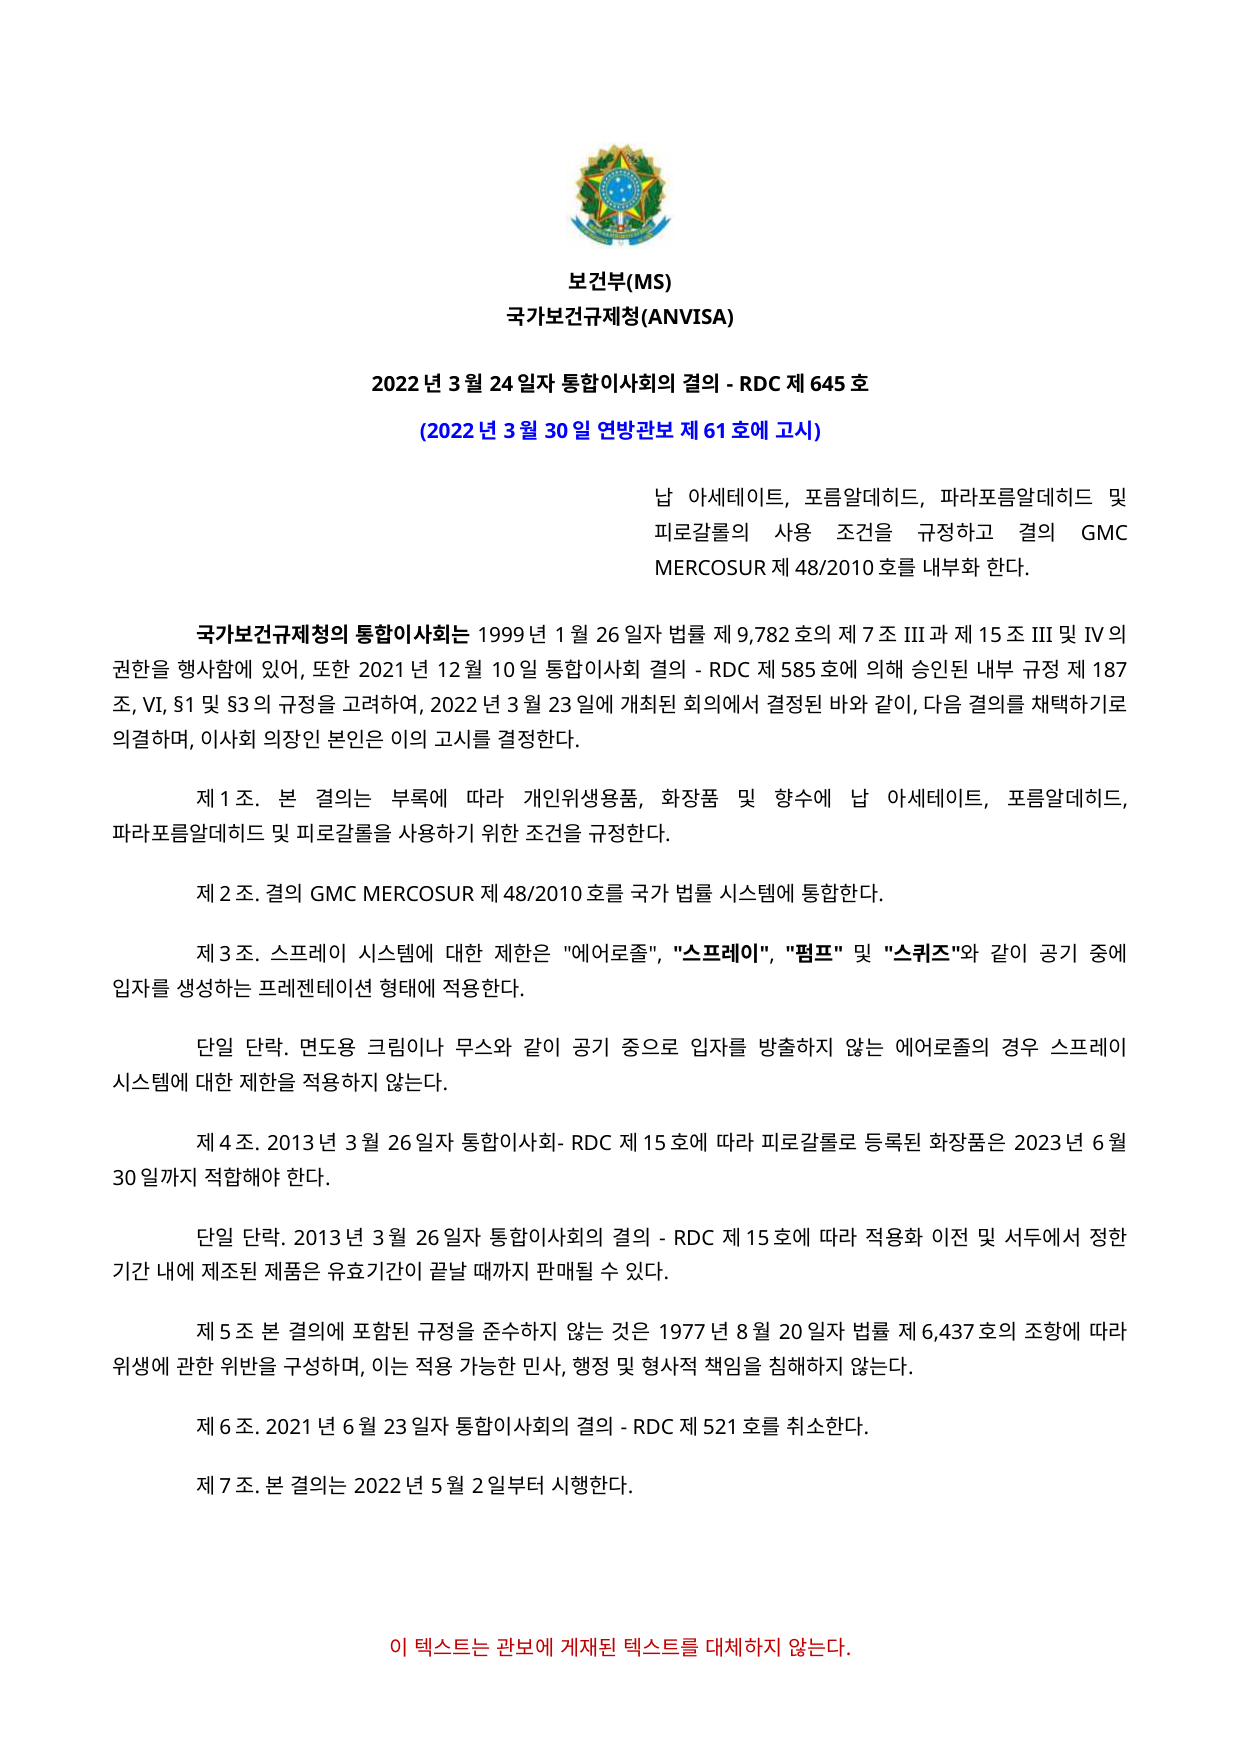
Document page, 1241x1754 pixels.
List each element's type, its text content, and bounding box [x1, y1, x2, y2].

text 제1조. 본 결의는 부록에 따라 개인위생용품, 화장품 및 향수에 납 아세테이트, 포름알데히드, 파라포름알데히드 및 피로갈롤을 사용하기 위한 조건을 규정한다. [112, 783, 1128, 848]
text 2022년 3월 24일자 통합이사회의 결의 - RDC 제645호 [112, 367, 1128, 397]
text 제5조 본 결의에 포함된 규정을 준수하지 않는 것은 1977년 8월 20일자 법률 제6,437호의 조항에 따라 위생에 관한 위반을 구성하며, 이는 적용 가능한 민사, 행정 및 형사적 책임을 침해하지 않는다. [112, 1315, 1128, 1380]
text 국가보건규제청의 통합이사회는 1999년 1월 26일자 법률 제9,782호의 제7조 III과 제15조 III 및 IV의 권한을 행사함에 있어, 또한 2021년 12월 10일 통합이사회 결의 - RDC 제585호에 의해 승인된 내부 규정 제187조, VI, §1 및 §3의 규정을 고려하여, 2022년 3월 23일에 개최된 회의에서 결정된 바와 같이, 다음 결의를 채택하기로 의결하며, 이사회 의장인 본인은 이의 고시를 결정한다. [112, 618, 1128, 753]
text 단일 단락. 2013년 3월 26일자 통합이사회의 결의 - RDC 제15호에 따라 적용화 이전 및 서두에서 정한 기간 내에 제조된 제품은 유효기간이 끝날 때까지 판매될 수 있다. [112, 1221, 1128, 1286]
text 납 아세테이트, 포름알데히드, 파라포름알데히드 및 피로갈롤의 사용 조건을 규정하고 결의 GMC MERCOSUR 제48/2010호를 내부화 한다. [654, 481, 1128, 581]
text 제4조. 2013년 3월 26일자 통합이사회- RDC 제15호에 따라 피로갈롤로 등록된 화장품은 2023년 6월 30일까지 적합해야 한다. [112, 1126, 1128, 1191]
text 제6조. 2021년 6월 23일자 통합이사회의 결의 - RDC 제521호를 취소한다. [112, 1410, 1128, 1440]
picture [566, 142, 674, 249]
text 제2조. 결의 GMC MERCOSUR 제48/2010호를 국가 법률 시스템에 통합한다. [112, 877, 1128, 907]
text 단일 단락. 면도용 크림이나 무스와 같이 공기 중으로 입자를 방출하지 않는 에어로졸의 경우 스프레이 시스템에 대한 제한을 적용하지 않는다. [112, 1032, 1128, 1097]
text 제3조. 스프레이 시스템에 대한 제한은 "에어로졸", "스프레이", "펌프" 및 "스퀴즈"와 같이 공기 중에 입자를 생성하는 프레젠테이션 형태에 적용한다. [112, 937, 1128, 1002]
text (2022년 3월 30일 연방관보 제61호에 고시) [112, 414, 1128, 444]
text 제7조. 본 결의는 2022년 5월 2일부터 시행한다. [112, 1470, 1128, 1500]
